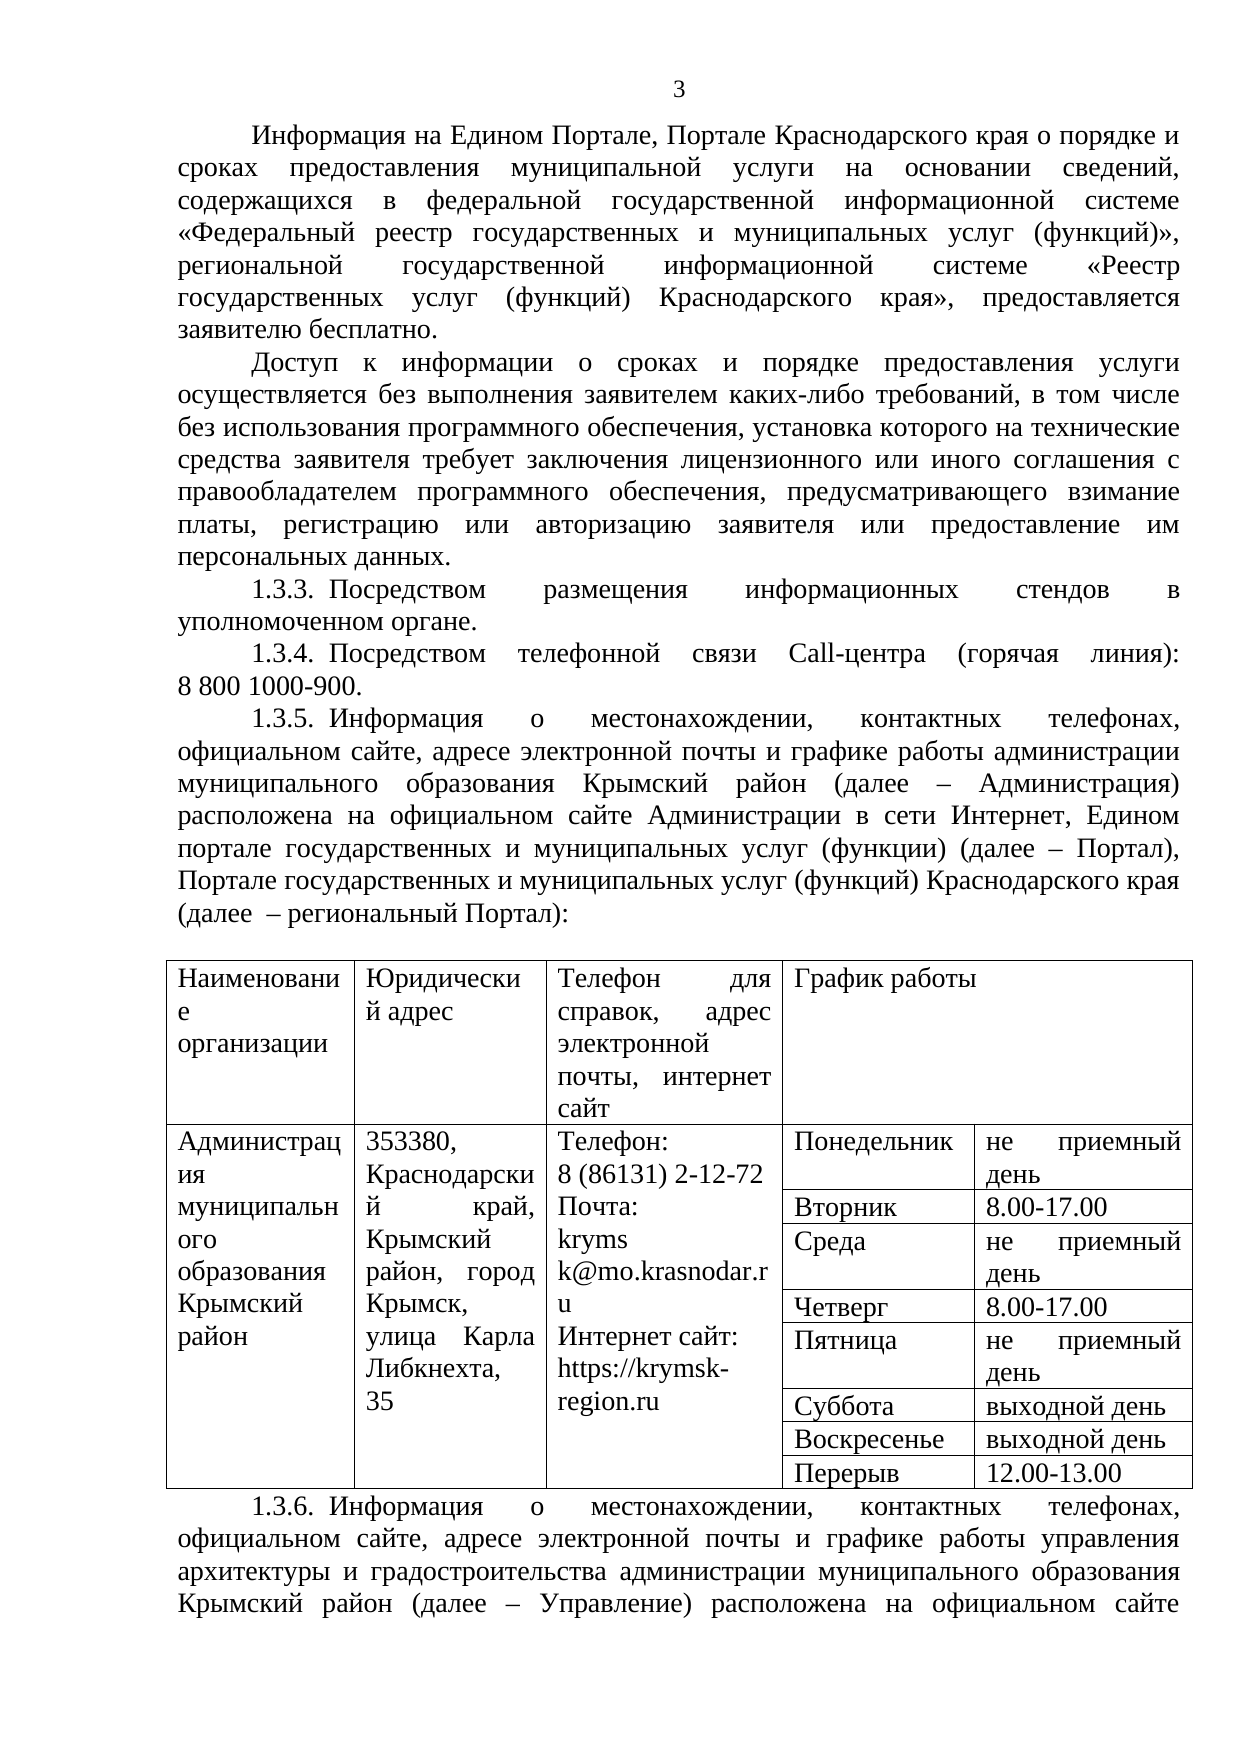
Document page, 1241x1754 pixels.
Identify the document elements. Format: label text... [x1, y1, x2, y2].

text Доступ к информации о сроках и порядке предоставления услуги осуществляется без выполнения заявителем каких-либо требований, в том числе без использования программного обеспечения, установка которого на технические средства заявителя требует заключения лицензионного или иного соглашения с правообладателем программного обеспечения, предусматривающего взимание платы, регистрацию или авторизацию заявителя или предоставление им персональных данных. [177, 345, 1181, 572]
table_cell Среда [783, 1224, 974, 1288]
table_header График работы [783, 961, 1192, 1123]
table_cell выходной день [975, 1422, 1192, 1455]
table_cell 8.00-17.00 [975, 1290, 1192, 1322]
table_header Юридический адрес [355, 961, 546, 1123]
table_header Наименование организации [167, 961, 354, 1123]
table_cell не приемный день [975, 1224, 1192, 1288]
table_header Телефон для справок, адрес электронной почты, интернет сайт [547, 961, 782, 1123]
table_cell не приемный день [975, 1125, 1192, 1189]
text Информация на Едином Портале, Портале Краснодарского края о порядке и сроках предоставления муниципальной услуги на основании сведений, содержащихся в федеральной государственной информационной системе «Федеральный реестр государственных и муниципальных услуг (функций)», региональной государственной информационной системе «Реестр государственных услуг (функций) Краснодарского края», предоставляется заявителю бесплатно. [177, 118, 1181, 345]
table_cell Перерыв [783, 1456, 974, 1488]
table_cell Четверг [783, 1290, 974, 1322]
table_cell 12.00-13.00 [975, 1456, 1192, 1488]
table_cell Воскресенье [783, 1422, 974, 1455]
table_cell 8.00-17.00 [975, 1190, 1192, 1223]
text 1.3.3. Посредством размещения информационных стендов в уполномоченном органе. [177, 572, 1181, 636]
table_cell Понедельник [783, 1125, 974, 1189]
table_cell Администрация муниципального образования Крымский район [167, 1125, 354, 1488]
table_cell 353380, Краснодарский край, Крымский район, город Крымск, улица Карла Либкнехта, 35 [355, 1125, 546, 1488]
table_cell Вторник [783, 1190, 974, 1223]
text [177, 1489, 1181, 1619]
text 1.3.5. Информация о местонахождении, контактных телефонах, официальном сайте, адресе электронной почты и графике работы администрации муниципального образования Крымский район (далее – Администрация) расположена на официальном сайте Администрации в сети Интернет, Едином портале государственных и муниципальных услуг (функции) (далее – Портал), Портале государственных и муниципальных услуг (функций) Краснодарского края (далее – региональный Портал): [177, 701, 1181, 928]
table_cell Телефон: 8 (86131) 2-12-72 Почта: krymsk@mo.krasnodar.ru Интернет сайт: https://krymsk-region.ru [547, 1125, 782, 1488]
table_cell Пятница [783, 1323, 974, 1388]
text 1.3.4. Посредством телефонной связи Call-центра (горячая линия): 8 800 1000-900. [177, 636, 1181, 701]
table_cell Суббота [783, 1389, 974, 1421]
table_cell не приемный день [975, 1323, 1192, 1388]
table_cell выходной день [975, 1389, 1192, 1421]
